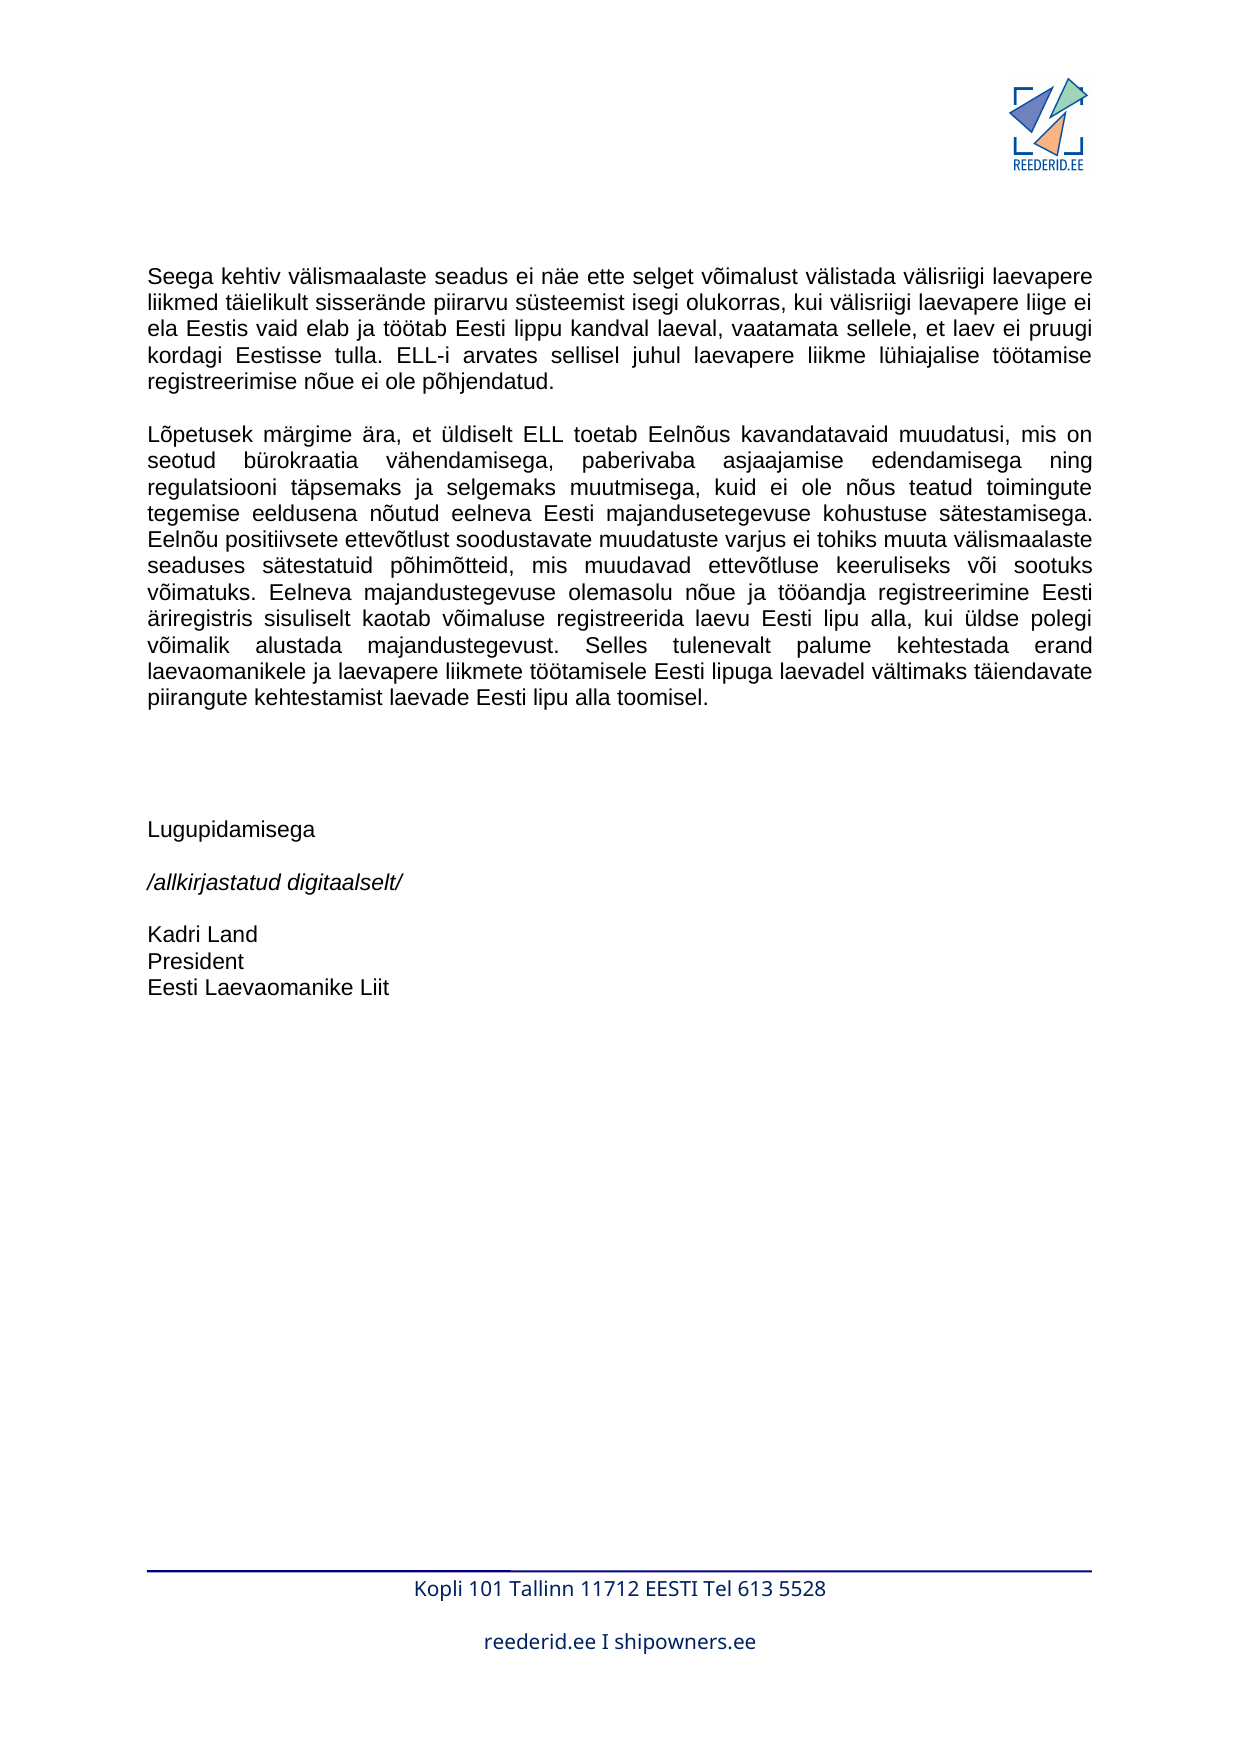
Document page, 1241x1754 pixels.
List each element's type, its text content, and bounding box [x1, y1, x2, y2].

text President [147, 948, 1093, 974]
text /allkirjastatud digitaalselt/ [147, 869, 1093, 895]
text Kadri Land [147, 921, 1093, 948]
text Lugupidamisega [147, 816, 1093, 842]
text Lõpetusek märgime ära, et üldiselt ELL toetab Eelnõus kavandatavaid muudatusi, mis on seotud bürokraatia vähendamisega, paberivaba asjaajamise edendamisega ning regulatsiooni täpsemaks ja selgemaks muutmisega, kuid ei ole nõus teatud toimingute tegemise eeldusena nõutud eelneva Eesti majandusetegevuse kohustuse sätestamisega. Eelnõu positiivsete ettevõtlust soodustavate muudatuste varjus ei tohiks muuta välismaalaste seaduses sätestatuid põhimõtteid, mis muudavad ettevõtluse keeruliseks või sootuks võimatuks. Eelneva majandustegevuse olemasolu nõue ja tööandja registreerimine Eesti äriregistris sisuliselt kaotab võimaluse registreerida laevu Eesti lipu alla, kui üldse polegi võimalik alustada majandustegevust. Selles tulenevalt palume kehtestada erand laevaomanikele ja laevapere liikmete töötamisele Eesti lipuga laevadel vältimaks täiendavate piirangute kehtestamist laevade Eesti lipu alla toomisel. [147, 421, 1093, 711]
picture [1006, 73, 1094, 177]
text Seega kehtiv välismaalaste seadus ei näe ette selget võimalust välistada välisriigi laevapere liikmed täielikult sisserände piirarvu süsteemist isegi olukorras, kui välisriigi laevapere liige ei ela Eestis vaid elab ja töötab Eesti lippu kandval laeval, vaatamata sellele, et laev ei pruugi kordagi Eestisse tulla. ELL-i arvates sellisel juhul laevapere liikme lühiajalise töötamise registreerimise nõue ei ole põhjendatud. [147, 263, 1093, 394]
text Eesti Laevaomanike Liit [147, 974, 1093, 1001]
